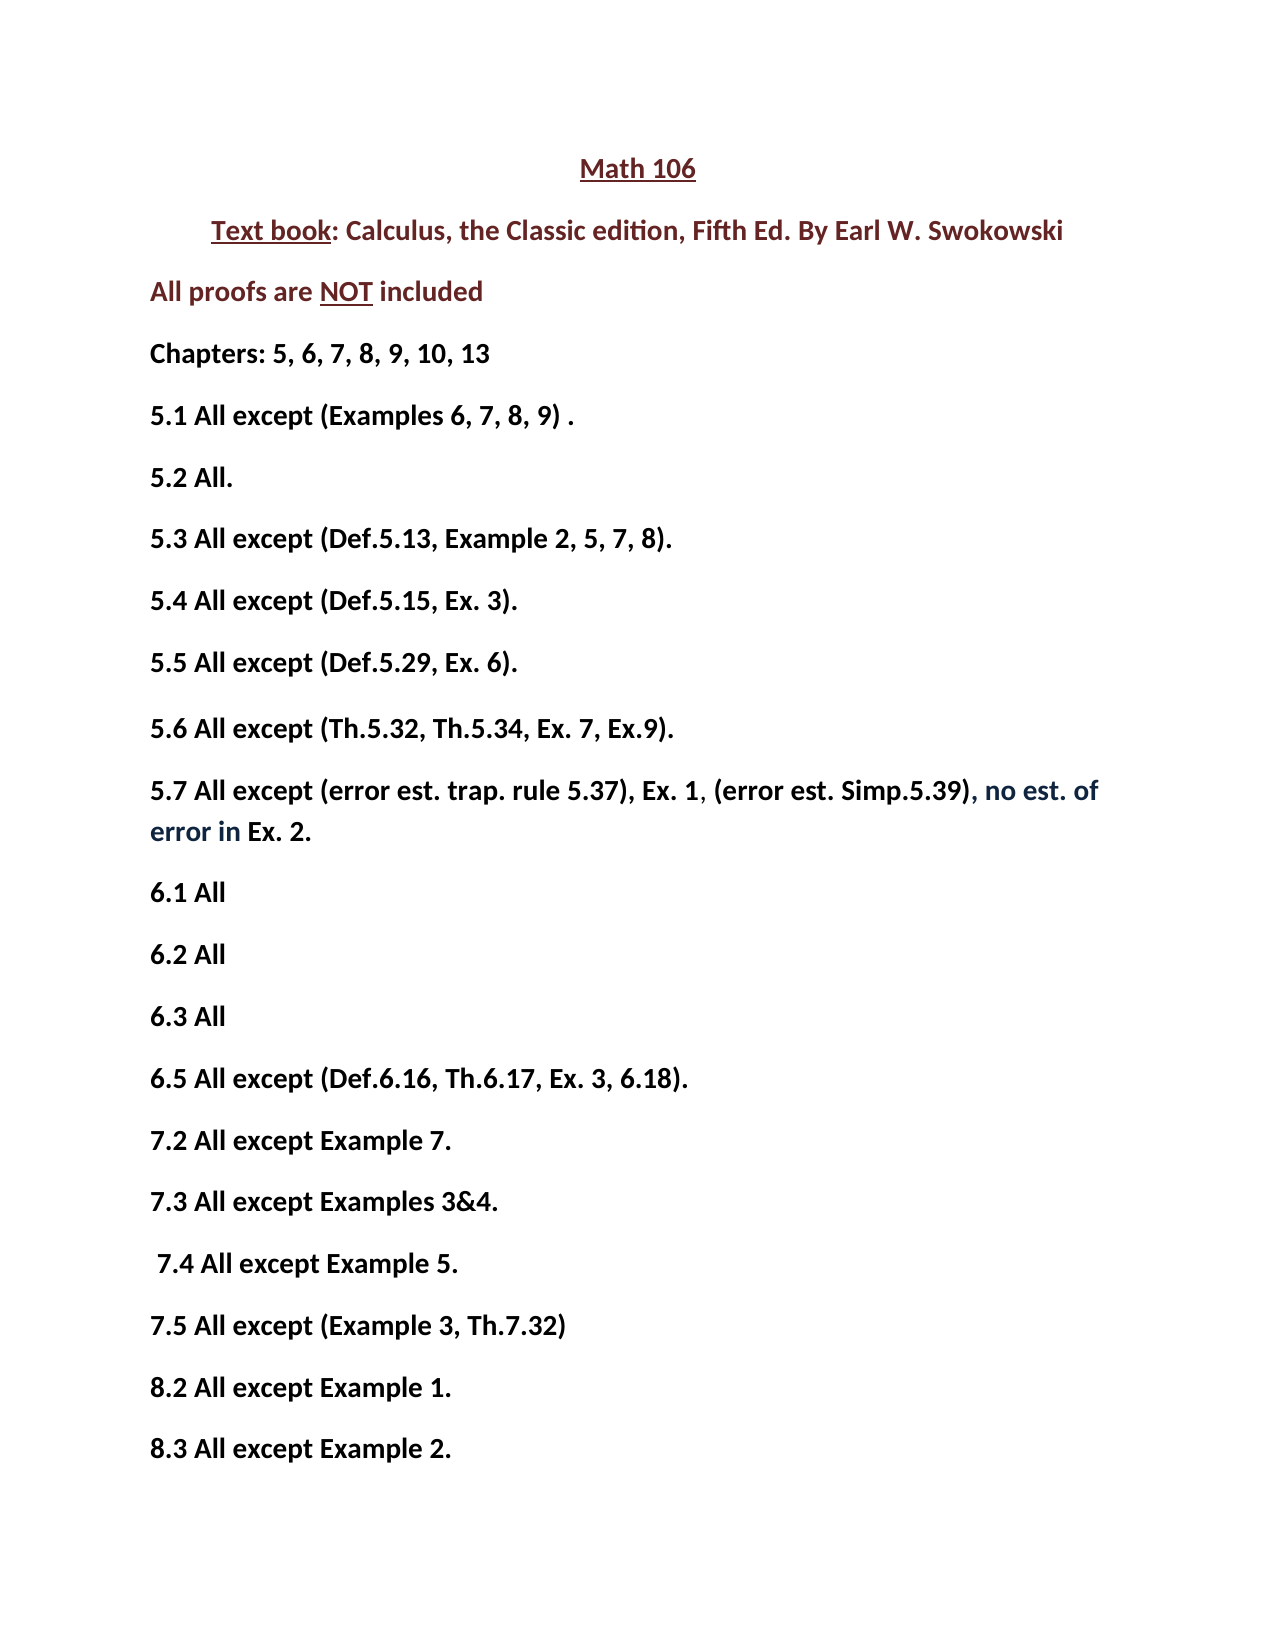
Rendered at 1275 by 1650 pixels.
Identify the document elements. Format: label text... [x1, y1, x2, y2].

text Text book: Calculus, the Classic edition, Fifth Ed. By Earl W. Swokowski [150, 212, 1125, 247]
text 5.4 All except (Def.5.15, Ex. 3). [150, 582, 1125, 618]
text Math 106 [150, 150, 1125, 186]
text 6.1 All [150, 874, 1125, 910]
text 7.3 All except Examples 3&4. [150, 1183, 1125, 1219]
text 8.3 All except Example 2. [150, 1431, 1125, 1466]
text 5.1 All except (Examples 6, 7, 8, 9) . [150, 397, 1125, 433]
text 5.6 All except (Th.5.32, Th.5.34, Ex. 7, Ex.9). [150, 710, 1125, 746]
text 7.4 All except Example 5. [150, 1245, 1125, 1281]
text Chapters: 5, 6, 7, 8, 9, 10, 13 [150, 335, 1125, 371]
text 5.5 All except (Def.5.29, Ex. 6). [150, 644, 1125, 680]
text 6.2 All [150, 936, 1125, 972]
text 5.7 All except (error est. trap. rule 5.37), Ex. 1, (error est. Simp.5.39), no est. of error in Ex. 2. [150, 772, 1125, 848]
text 5.3 All except (Def.5.13, Example 2, 5, 7, 8). [150, 521, 1125, 556]
text 7.2 All except Example 7. [150, 1122, 1125, 1157]
text 5.2 All. [150, 459, 1125, 494]
text 6.5 All except (Def.6.16, Th.6.17, Ex. 3, 6.18). [150, 1060, 1125, 1096]
text 6.3 All [150, 998, 1125, 1034]
text 8.2 All except Example 1. [150, 1369, 1125, 1404]
text All proofs are NOT included [150, 273, 1125, 309]
text 7.5 All except (Example 3, Th.7.32) [150, 1307, 1125, 1343]
